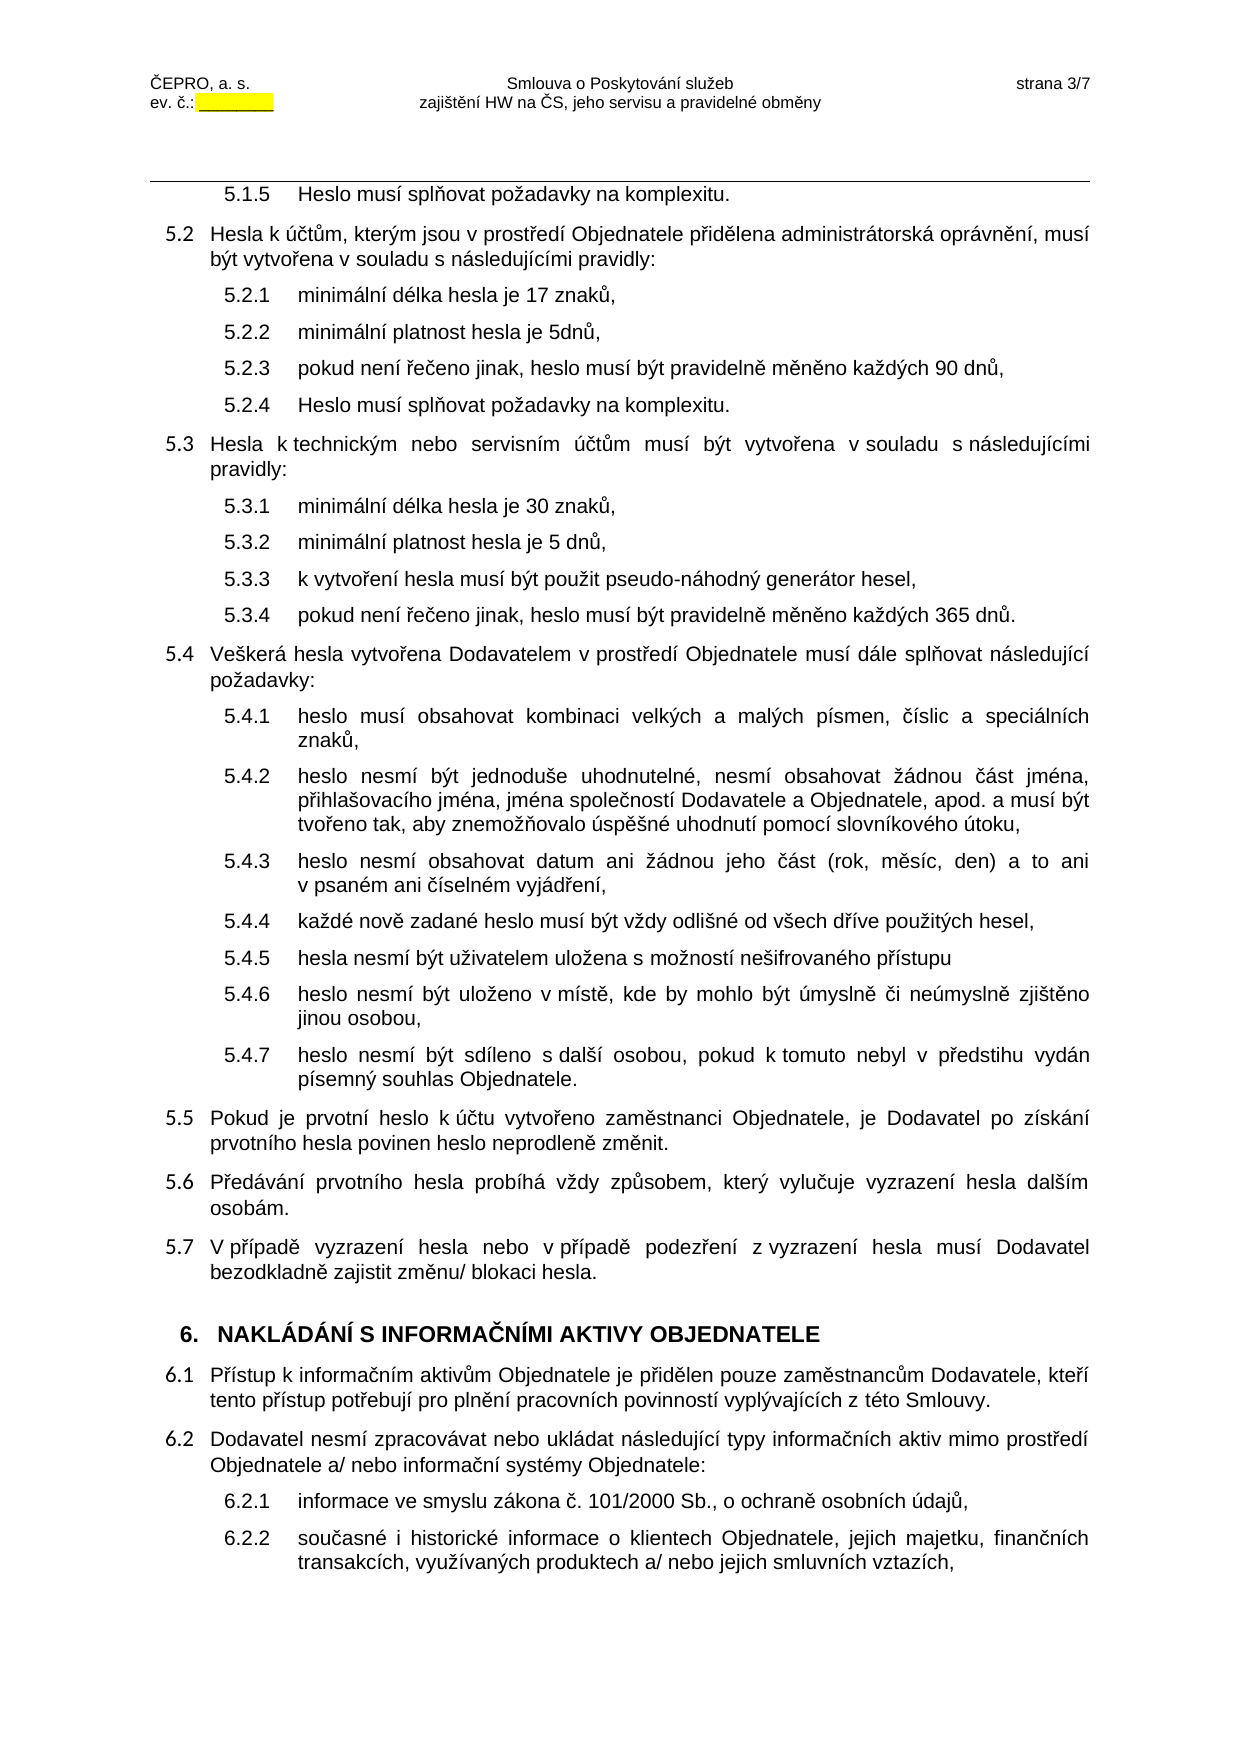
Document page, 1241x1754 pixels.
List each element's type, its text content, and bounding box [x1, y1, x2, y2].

list Veškerá hesla vytvořena Dodavatelem v prostředí Objednatele musí dále splňovat následující požadavky: [165, 639, 1090, 691]
list Heslo musí splňovat požadavky na komplexitu. [224, 393, 1090, 417]
list pokud není řečeno jinak, heslo musí být pravidelně měněno každých 90 dnů, [224, 356, 1090, 380]
list Heslo musí splňovat požadavky na komplexitu. [224, 182, 1090, 206]
list minimální délka hesla je 30 znaků, [224, 493, 1090, 517]
list heslo nesmí obsahovat datum ani žádnou jeho část (rok, měsíc, den) a to ani v psaném ani číselném vyjádření, [224, 849, 1090, 897]
list k vytvoření hesla musí být použit pseudo-náhodný generátor hesel, [224, 566, 1090, 590]
list každé nově zadané heslo musí být vždy odlišné od všech dříve použitých hesel, [224, 909, 1090, 933]
list pokud není řečeno jinak, heslo musí být pravidelně měněno každých 365 dnů. [224, 603, 1090, 627]
list heslo nesmí být uloženo v místě, kde by mohlo být úmyslně či neúmyslně zjištěno jinou osobou, [224, 982, 1090, 1030]
list heslo nesmí být sdíleno s další osobou, pokud k tomuto nebyl v předstihu vydán písemný souhlas Objednatele. [224, 1042, 1090, 1090]
list Pokud je prvotní heslo k účtu vytvořeno zaměstnanci Objednatele, je Dodavatel po získání prvotního hesla povinen heslo neprodleně změnit. [165, 1103, 1090, 1155]
list Předávání prvotního hesla probíhá vždy způsobem, který vylučuje vyzrazení hesla dalším osobám. [165, 1167, 1090, 1219]
list informace ve smyslu zákona č. 101/2000 Sb., o ochraně osobních údajů, [224, 1489, 1090, 1513]
list minimální platnost hesla je 5 dnů, [224, 530, 1090, 554]
list Hesla k účtům, kterým jsou v prostředí Objednatele přidělena administrátorská oprávnění, musí být vytvořena v souladu s následujícími pravidly: [165, 219, 1090, 271]
list hesla nesmí být uživatelem uložena s možností nešifrovaného přístupu [224, 946, 1090, 969]
list V případě vyzrazení hesla nebo v případě podezření z vyzrazení hesla musí Dodavatel bezodkladně zajistit změnu/ blokaci hesla. [165, 1232, 1090, 1284]
list minimální délka hesla je 17 znaků, [224, 283, 1090, 307]
list Dodavatel nesmí zpracovávat nebo ukládat následující typy informačních aktiv mimo prostředí Objednatele a/ nebo informační systémy Objednatele: [165, 1424, 1090, 1477]
list Hesla k technickým nebo servisním účtům musí být vytvořena v souladu s následujícími pravidly: [165, 429, 1090, 481]
list heslo nesmí být jednoduše uhodnutelné, nesmí obsahovat žádnou část jména, přihlašovacího jména, jména společností Dodavatele a Objednatele, apod. a musí být tvořeno tak, aby znemožňovalo úspěšné uhodnutí pomocí slovníkového útoku, [224, 764, 1090, 836]
list heslo musí obsahovat kombinaci velkých a malých písmen, číslic a speciálních znaků, [224, 704, 1090, 752]
list minimální platnost hesla je 5dnů, [224, 320, 1090, 344]
list Přístup k informačním aktivům Objednatele je přidělen pouze zaměstnancům Dodavatele, kteří tento přístup potřebují pro plnění pracovních povinností vyplývajících z této Smlouvy. [165, 1360, 1090, 1412]
subtitle Nakládání s informačními aktivy Objednatele [179, 1321, 1090, 1348]
list současné i historické informace o klientech Objednatele, jejich majetku, finančních transakcích, využívaných produktech a/ nebo jejich smluvních vztazích, [224, 1526, 1090, 1573]
